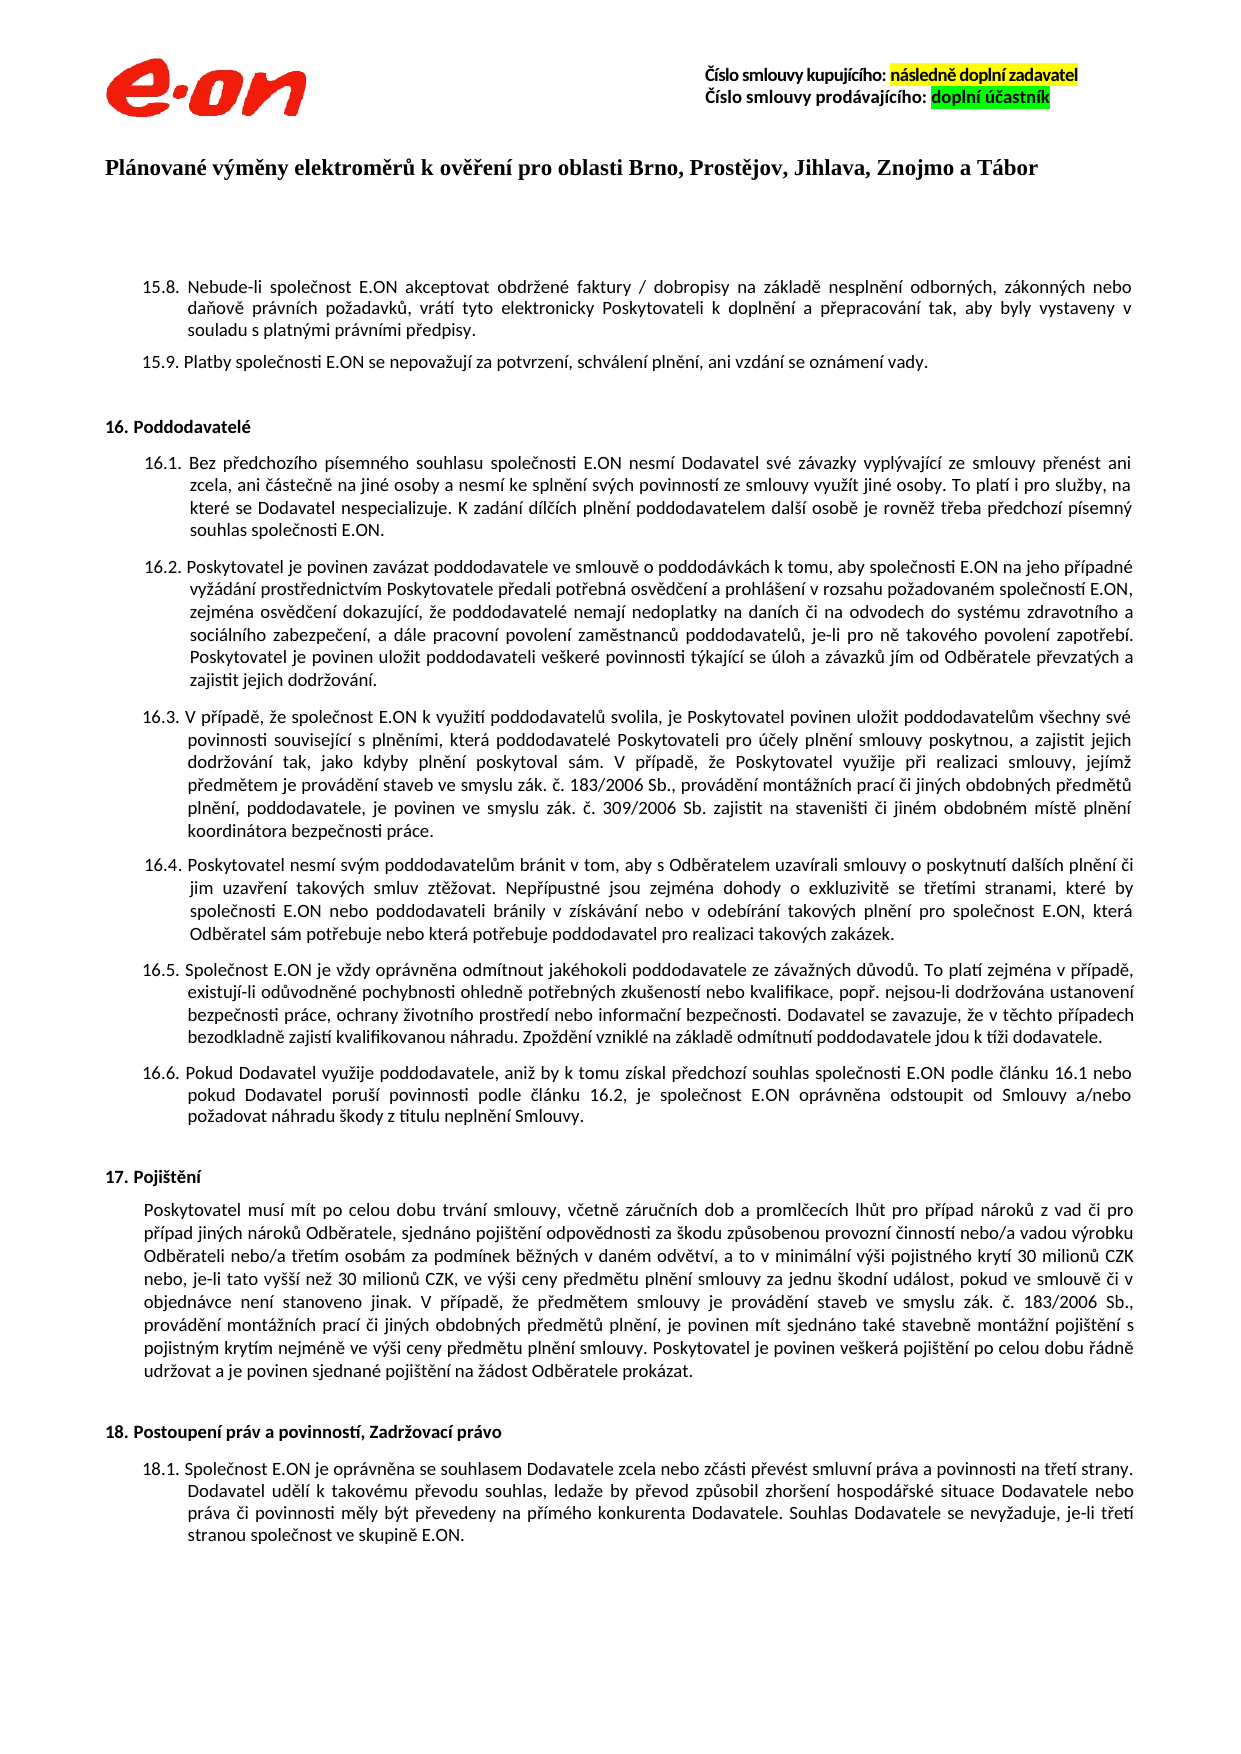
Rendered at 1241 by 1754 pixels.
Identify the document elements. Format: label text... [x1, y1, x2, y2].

list Pojištění [105, 1165, 1135, 1188]
text 15.9. Platby společnosti E.ON se nepovažují za potvrzení, schválení plnění, ani vzdání se oznámení vady. [142, 351, 1135, 374]
text 16.3. V případě, že společnost E.ON k využití poddodavatelů svolila, je Poskytovatel povinen uložit poddodavatelům všechny své povinnosti související s plněními, která poddodavatelé Poskytovateli pro účely plnění smlouvy poskytnou, a zajistit jejich dodržování tak, jako kdyby plnění poskytoval sám. V případě, že Poskytovatel využije při realizaci smlouvy, jejímž předmětem je provádění staveb ve smyslu zák. č. 183/2006 Sb., provádění montážních prací či jiných obdobných předmětů plnění, poddodavatele, je povinen ve smyslu zák. č. 309/2006 Sb. zajistit na staveništi či jiném obdobném místě plnění koordinátora bezpečnosti práce. [142, 706, 1133, 842]
list Postoupení práv a povinností, Zadržovací právo [105, 1420, 1135, 1443]
text 15.8. Nebude-li společnost E.ON akceptovat obdržené faktury / dobropisy na základě nesplnění odborných, zákonných nebo daňově právních požadavků, vrátí tyto elektronicky Poskytovateli k doplnění a přepracování tak, aby byly vystaveny v souladu s platnými právními předpisy. [142, 276, 1133, 341]
picture [104, 56, 308, 119]
text 16.1. Bez předchozího písemného souhlasu společnosti E.ON nesmí Dodavatel své závazky vyplývající ze smlouvy přenést ani zcela, ani částečně na jiné osoby a nesmí ke splnění svých povinností ze smlouvy využít jiné osoby. To platí i pro služby, na které se Dodavatel nespecializuje. K zadání dílčích plnění poddodavatelem další osobě je rovněž třeba předchozí písemný souhlas společnosti E.ON. [144, 452, 1133, 541]
text 16.5. Společnost E.ON je vždy oprávněna odmítnout jakéhokoli poddodavatele ze závažných důvodů. To platí zejména v případě, existují-li odůvodněné pochybnosti ohledně potřebných zkušeností nebo kvalifikace, popř. nejsou-li dodržována ustanovení bezpečnosti práce, ochrany životního prostředí nebo informační bezpečnosti. Dodavatel se zavazuje, že v těchto případech bezodkladně zajistí kvalifikovanou náhradu. Zpoždění vzniklé na základě odmítnutí poddodavatele jdou k tíži dodavatele. [142, 959, 1135, 1048]
text 16.6. Pokud Dodavatel využije poddodavatele, aniž by k tomu získal předchozí souhlas společnosti E.ON podle článku 16.1 nebo pokud Dodavatel poruší povinnosti podle článku 16.2, je společnost E.ON oprávněna odstoupit od Smlouvy a/nebo požadovat náhradu škody z titulu neplnění Smlouvy. [142, 1062, 1133, 1127]
text 16.4. Poskytovatel nesmí svým poddodavatelům bránit v tom, aby s Odběratelem uzavírali smlouvy o poskytnutí dalších plnění či jim uzavření takových smluv ztěžovat. Nepřípustné jsou zejména dohody o exkluzivitě se třetími stranami, které by společnosti E.ON nebo poddodavateli bránily v získávání nebo v odebírání takových plnění pro společnost E.ON, která Odběratel sám potřebuje nebo která potřebuje poddodavatel pro realizaci takových zakázek. [144, 853, 1135, 945]
list Poddodavatelé [105, 415, 1135, 438]
text Poskytovatel musí mít po celou dobu trvání smlouvy, včetně záručních dob a promlčecích lhůt pro případ nároků z vad či pro případ jiných nároků Odběratele, sjednáno pojištění odpovědnosti za škodu způsobenou provozní činností nebo/a vadou výrobku Odběrateli nebo/a třetím osobám za podmínek běžných v daném odvětví, a to v minimální výši pojistného krytí 30 milionů CZK nebo, je-li tato vyšší než 30 milionů CZK, ve výši ceny předmětu plnění smlouvy za jednu škodní událost, pokud ve smlouvě či v objednávce není stanoveno jinak. V případě, že předmětem smlouvy je provádění staveb ve smyslu zák. č. 183/2006 Sb., provádění montážních prací či jiných obdobných předmětů plnění, je povinen mít sjednáno také stavebně montážní pojištění s pojistným krytím nejméně ve výši ceny předmětu plnění smlouvy. Poskytovatel je povinen veškerá pojištění po celou dobu řádně udržovat a je povinen sjednané pojištění na žádost Odběratele prokázat. [144, 1198, 1135, 1382]
text 16.2. Poskytovatel je povinen zavázat poddodavatele ve smlouvě o poddodávkách k tomu, aby společnosti E.ON na jeho případné vyžádání prostřednictvím Poskytovatele předali potřebná osvědčení a prohlášení v rozsahu požadovaném společností E.ON, zejména osvědčení dokazující, že poddodavatelé nemají nedoplatky na daních či na odvodech do systému zdravotního a sociálního zabezpečení, a dále pracovní povolení zaměstnanců poddodavatelů, je-li pro ně takového povolení zapotřebí. Poskytovatel je povinen uložit poddodavateli veškeré povinnosti týkající se úloh a závazků jím od Odběratele převzatých a zajistit jejich dodržování. [144, 555, 1135, 691]
text 18.1. Společnost E.ON je oprávněna se souhlasem Dodavatele zcela nebo zčásti převést smluvní práva a povinnosti na třetí strany. Dodavatel udělí k takovému převodu souhlas, ledaže by převod způsobil zhoršení hospodářské situace Dodavatele nebo práva či povinnosti měly být převedeny na přímého konkurenta Dodavatele. Souhlas Dodavatele se nevyžaduje, je-li třetí stranou společnost ve skupině E.ON. [142, 1457, 1135, 1546]
